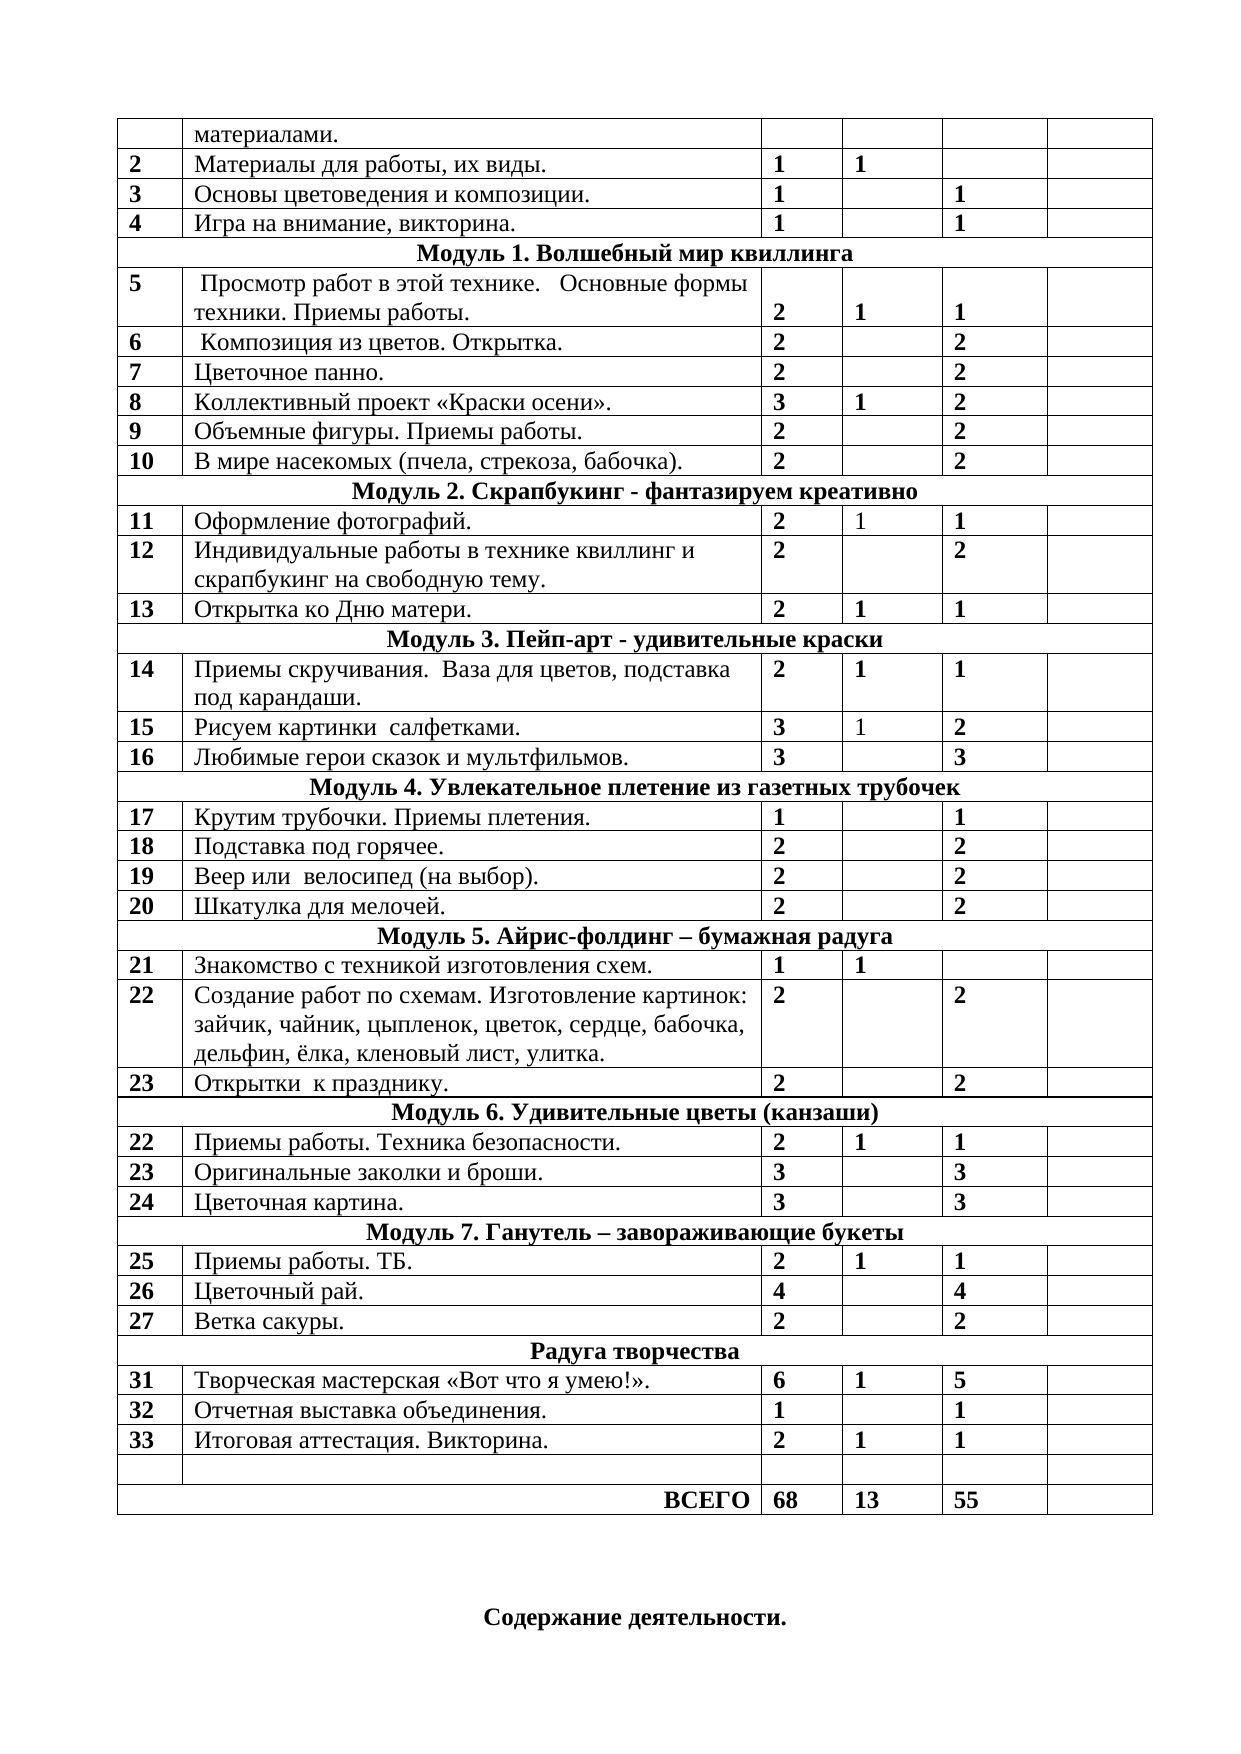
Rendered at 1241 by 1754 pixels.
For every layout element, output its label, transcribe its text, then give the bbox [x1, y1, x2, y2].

table_cell [762, 1455, 842, 1484]
table_cell 1 [843, 506, 942, 534]
table_cell [1048, 209, 1152, 237]
table_cell Приемы скручивания. Ваза для цветов, подставка под карандаши. [183, 654, 761, 711]
table_cell 1 [843, 268, 942, 326]
table_cell 5 [118, 268, 182, 326]
table_cell 1 [762, 802, 842, 830]
table_cell 26 [118, 1276, 182, 1305]
table_cell 12 [118, 536, 182, 593]
table_cell Модуль 4. Увлекательное плетение из газетных трубочек [118, 772, 1152, 801]
table_cell Приемы работы. Техника безопасности. [183, 1127, 761, 1156]
table_cell 2 [943, 1306, 1047, 1335]
table_cell 18 [118, 831, 182, 860]
table_cell 2 [762, 357, 842, 386]
table_cell ВСЕГО [118, 1485, 761, 1513]
table_cell Модуль 7. Ганутель – завораживающие букеты [118, 1217, 1152, 1245]
table_cell [1048, 327, 1152, 356]
table_cell [843, 1306, 942, 1335]
table_cell Композиция из цветов. Открытка. [183, 327, 761, 356]
table_cell [843, 742, 942, 771]
table_cell 2 [762, 506, 842, 534]
table_cell 2 [762, 831, 842, 860]
table_cell 2 [762, 446, 842, 475]
table_cell Шкатулка для мелочей. [183, 891, 761, 920]
table_cell 1 [943, 179, 1047, 207]
table_cell 3 [762, 387, 842, 415]
table_cell 2 [762, 1246, 842, 1275]
table_cell 1 [843, 1127, 942, 1156]
table_cell 3 [118, 179, 182, 207]
table_cell [843, 802, 942, 830]
table_cell Радуга творчества [118, 1336, 1152, 1364]
table_cell 21 [118, 951, 182, 979]
table_cell [843, 1187, 942, 1216]
table_cell 1 [843, 594, 942, 623]
table_cell Рисуем картинки салфетками. [183, 712, 761, 741]
table_cell 55 [943, 1485, 1047, 1513]
table_cell 25 [118, 1246, 182, 1275]
table_cell 2 [943, 536, 1047, 593]
table_cell 22 [118, 1127, 182, 1156]
table_cell [943, 119, 1047, 148]
table_cell 2 [943, 416, 1047, 445]
table_cell [1048, 980, 1152, 1067]
table_cell 3 [762, 1187, 842, 1216]
table_cell 15 [118, 712, 182, 741]
table_cell 68 [762, 1485, 842, 1513]
table_cell [1048, 1187, 1152, 1216]
table_cell 1 [762, 149, 842, 178]
table_cell 3 [943, 1187, 1047, 1216]
table_cell Модуль 2. Скрапбукинг - фантазируем креативно [118, 476, 1152, 505]
table_cell Отчетная выставка объединения. [183, 1395, 761, 1424]
table_cell [1048, 506, 1152, 534]
table_cell [1048, 1157, 1152, 1186]
table_cell Приемы работы. ТБ. [183, 1246, 761, 1275]
table_cell 2 [943, 387, 1047, 415]
table_cell 2 [762, 268, 842, 326]
table_cell 4 [762, 1276, 842, 1305]
table_cell [843, 446, 942, 475]
table_cell 3 [762, 712, 842, 741]
table_cell [183, 1455, 761, 1484]
table_cell 1 [843, 1366, 942, 1394]
table_cell 16 [118, 742, 182, 771]
table_cell [843, 1455, 942, 1484]
table_cell 2 [762, 1127, 842, 1156]
table_cell 23 [118, 1068, 182, 1096]
table_cell [1048, 831, 1152, 860]
table_cell [1048, 1276, 1152, 1305]
table_cell [843, 209, 942, 237]
table_cell [1048, 416, 1152, 445]
table_cell 7 [118, 357, 182, 386]
table_cell 1 [762, 1395, 842, 1424]
table_cell 2 [943, 980, 1047, 1067]
table_cell 1 [943, 506, 1047, 534]
table_cell [1048, 179, 1152, 207]
table_cell 33 [118, 1425, 182, 1454]
table_cell 14 [118, 654, 182, 711]
table_cell 1 [943, 1246, 1047, 1275]
table_cell [843, 1068, 942, 1096]
table_cell Модуль 5. Айрис-фолдинг – бумажная радуга [118, 921, 1152, 949]
table_cell 2 [762, 891, 842, 920]
table_cell Крутим трубочки. Приемы плетения. [183, 802, 761, 830]
table_cell 3 [762, 742, 842, 771]
text Содержание деятельности. [118, 1602, 1152, 1630]
table_cell 1 [762, 179, 842, 207]
table_cell [843, 1395, 942, 1424]
table_cell Знакомство с техникой изготовления схем. [183, 951, 761, 979]
table_cell 8 [118, 387, 182, 415]
table_cell 19 [118, 861, 182, 890]
table_cell [1048, 1306, 1152, 1335]
table_cell Модуль 1. Волшебный мир квиллинга [118, 238, 1152, 267]
table_cell 1 [762, 119, 842, 148]
table_cell [1048, 149, 1152, 178]
table_cell 1 [843, 1246, 942, 1275]
table_cell 2 [762, 416, 842, 445]
table_cell 2 [762, 536, 842, 593]
table_cell 1 [943, 209, 1047, 237]
table_cell Основы цветоведения и композиции. [183, 179, 761, 207]
table_cell 20 [118, 891, 182, 920]
table_cell 1 [943, 594, 1047, 623]
table_cell [843, 831, 942, 860]
table_cell 1 [762, 951, 842, 979]
table_cell Цветочное панно. [183, 357, 761, 386]
table_cell [843, 327, 942, 356]
table_cell Оригинальные заколки и броши. [183, 1157, 761, 1186]
table_cell [1048, 446, 1152, 475]
table_cell 4 [118, 209, 182, 237]
table_cell Цветочная картина. [183, 1187, 761, 1216]
table_cell 1 [843, 951, 942, 979]
table_cell 31 [118, 1366, 182, 1394]
table_cell 2 [943, 861, 1047, 890]
table_cell 1 [943, 802, 1047, 830]
table_cell 27 [118, 1306, 182, 1335]
table_cell Открытки к празднику. [183, 1068, 761, 1096]
table_cell 2 [762, 1306, 842, 1335]
table_cell 6 [118, 327, 182, 356]
table_cell Творческая мастерская «Вот что я умею!». [183, 1366, 761, 1394]
table_cell [943, 1455, 1047, 1484]
table_cell [1048, 1395, 1152, 1424]
table_cell 32 [118, 1395, 182, 1424]
table_cell 2 [762, 861, 842, 890]
table_cell 2 [943, 357, 1047, 386]
table_cell 2 [762, 1068, 842, 1096]
table_cell [1048, 654, 1152, 711]
table_cell [1048, 1068, 1152, 1096]
table_cell 1 [943, 1127, 1047, 1156]
table_cell Модуль 6. Удивительные цветы (канзаши) [118, 1098, 1152, 1126]
table_cell [118, 1455, 182, 1484]
table_cell [1048, 951, 1152, 979]
table_cell [1048, 1455, 1152, 1484]
table_cell [943, 149, 1047, 178]
table_cell 1 [943, 1395, 1047, 1424]
table_cell 1 [843, 149, 942, 178]
table_cell 1 [843, 387, 942, 415]
table_cell [1048, 802, 1152, 830]
table_cell [1048, 357, 1152, 386]
table_cell 2 [943, 712, 1047, 741]
table_cell 2 [943, 1068, 1047, 1096]
table_cell 13 [843, 1485, 942, 1513]
table_cell [1048, 1127, 1152, 1156]
table_cell 1 [762, 209, 842, 237]
table_cell 5 [943, 1366, 1047, 1394]
table_cell 10 [118, 446, 182, 475]
table_cell 1 [943, 1425, 1047, 1454]
table_cell 1 [943, 654, 1047, 711]
table_cell 2 [943, 327, 1047, 356]
table_cell 24 [118, 1187, 182, 1216]
table_cell В мире насекомых (пчела, стрекоза, бабочка). [183, 446, 761, 475]
table_cell Ветка сакуры. [183, 1306, 761, 1335]
table_cell 6 [762, 1366, 842, 1394]
table_cell 22 [118, 980, 182, 1067]
table_cell [1048, 387, 1152, 415]
table_cell 3 [943, 742, 1047, 771]
table_cell 17 [118, 802, 182, 830]
table_cell [1048, 861, 1152, 890]
table_cell Игра на внимание, викторина. [183, 209, 761, 237]
table_cell [1048, 1246, 1152, 1275]
table_cell Веер или велосипед (на выбор). [183, 861, 761, 890]
table_cell [843, 861, 942, 890]
table_cell [843, 179, 942, 207]
table_cell [1048, 594, 1152, 623]
table_cell 2 [762, 654, 842, 711]
table_cell [1048, 268, 1152, 326]
table_cell Создание работ по схемам. Изготовление картинок: зайчик, чайник, цыпленок, цветок, сердце, бабочка, дельфин, ёлка, кленовый лист, улитка. [183, 980, 761, 1067]
table_cell 2 [762, 594, 842, 623]
table_cell 23 [118, 1157, 182, 1186]
table_cell 2 [762, 1425, 842, 1454]
table_cell [943, 951, 1047, 979]
table_cell [843, 357, 942, 386]
table_cell Открытка ко Дню матери. [183, 594, 761, 623]
table_cell [843, 980, 942, 1067]
table_cell Просмотр работ в этой технике. Основные формы техники. Приемы работы. [183, 268, 761, 326]
table_cell Любимые герои сказок и мультфильмов. [183, 742, 761, 771]
table_cell [1048, 536, 1152, 593]
table_cell [843, 1276, 942, 1305]
table_cell Цветочный рай. [183, 1276, 761, 1305]
table_cell [1048, 891, 1152, 920]
table_cell Материалы для работы, их виды. [183, 149, 761, 178]
table_cell [843, 891, 942, 920]
table_cell Объемные фигуры. Приемы работы. [183, 416, 761, 445]
table_cell 13 [118, 594, 182, 623]
table_cell Индивидуальные работы в технике квиллинг и скрапбукинг на свободную тему. [183, 536, 761, 593]
table_cell 2 [943, 831, 1047, 860]
table_cell 2 [118, 149, 182, 178]
table_cell 2 [762, 980, 842, 1067]
table_cell 2 [943, 446, 1047, 475]
table_cell 1 [843, 119, 942, 148]
table_cell 1 [843, 654, 942, 711]
table_cell [1048, 742, 1152, 771]
table_cell 1 [943, 268, 1047, 326]
table_cell Итоговая аттестация. Викторина. [183, 1425, 761, 1454]
table_cell 1 [843, 1425, 942, 1454]
table_cell 1 [843, 712, 942, 741]
table_cell [843, 416, 942, 445]
table_cell Модуль 3. Пейп-арт - удивительные краски [118, 624, 1152, 653]
table_cell [843, 536, 942, 593]
table_cell Коллективный проект «Краски осени». [183, 387, 761, 415]
table_cell 2 [762, 327, 842, 356]
table_cell Подставка под горячее. [183, 831, 761, 860]
table_cell [1048, 119, 1152, 148]
table_cell 3 [762, 1157, 842, 1186]
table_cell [183, 119, 761, 148]
table_cell 11 [118, 506, 182, 534]
table_cell [1048, 1485, 1152, 1513]
table_cell 9 [118, 416, 182, 445]
table_cell [1048, 1425, 1152, 1454]
table_cell [1048, 712, 1152, 741]
table_cell 2 [943, 891, 1047, 920]
table_cell 4 [943, 1276, 1047, 1305]
table_cell [843, 1157, 942, 1186]
table_cell Оформление фотографий. [183, 506, 761, 534]
table_cell 1 [118, 119, 182, 148]
table_cell [1048, 1366, 1152, 1394]
table_cell 3 [943, 1157, 1047, 1186]
